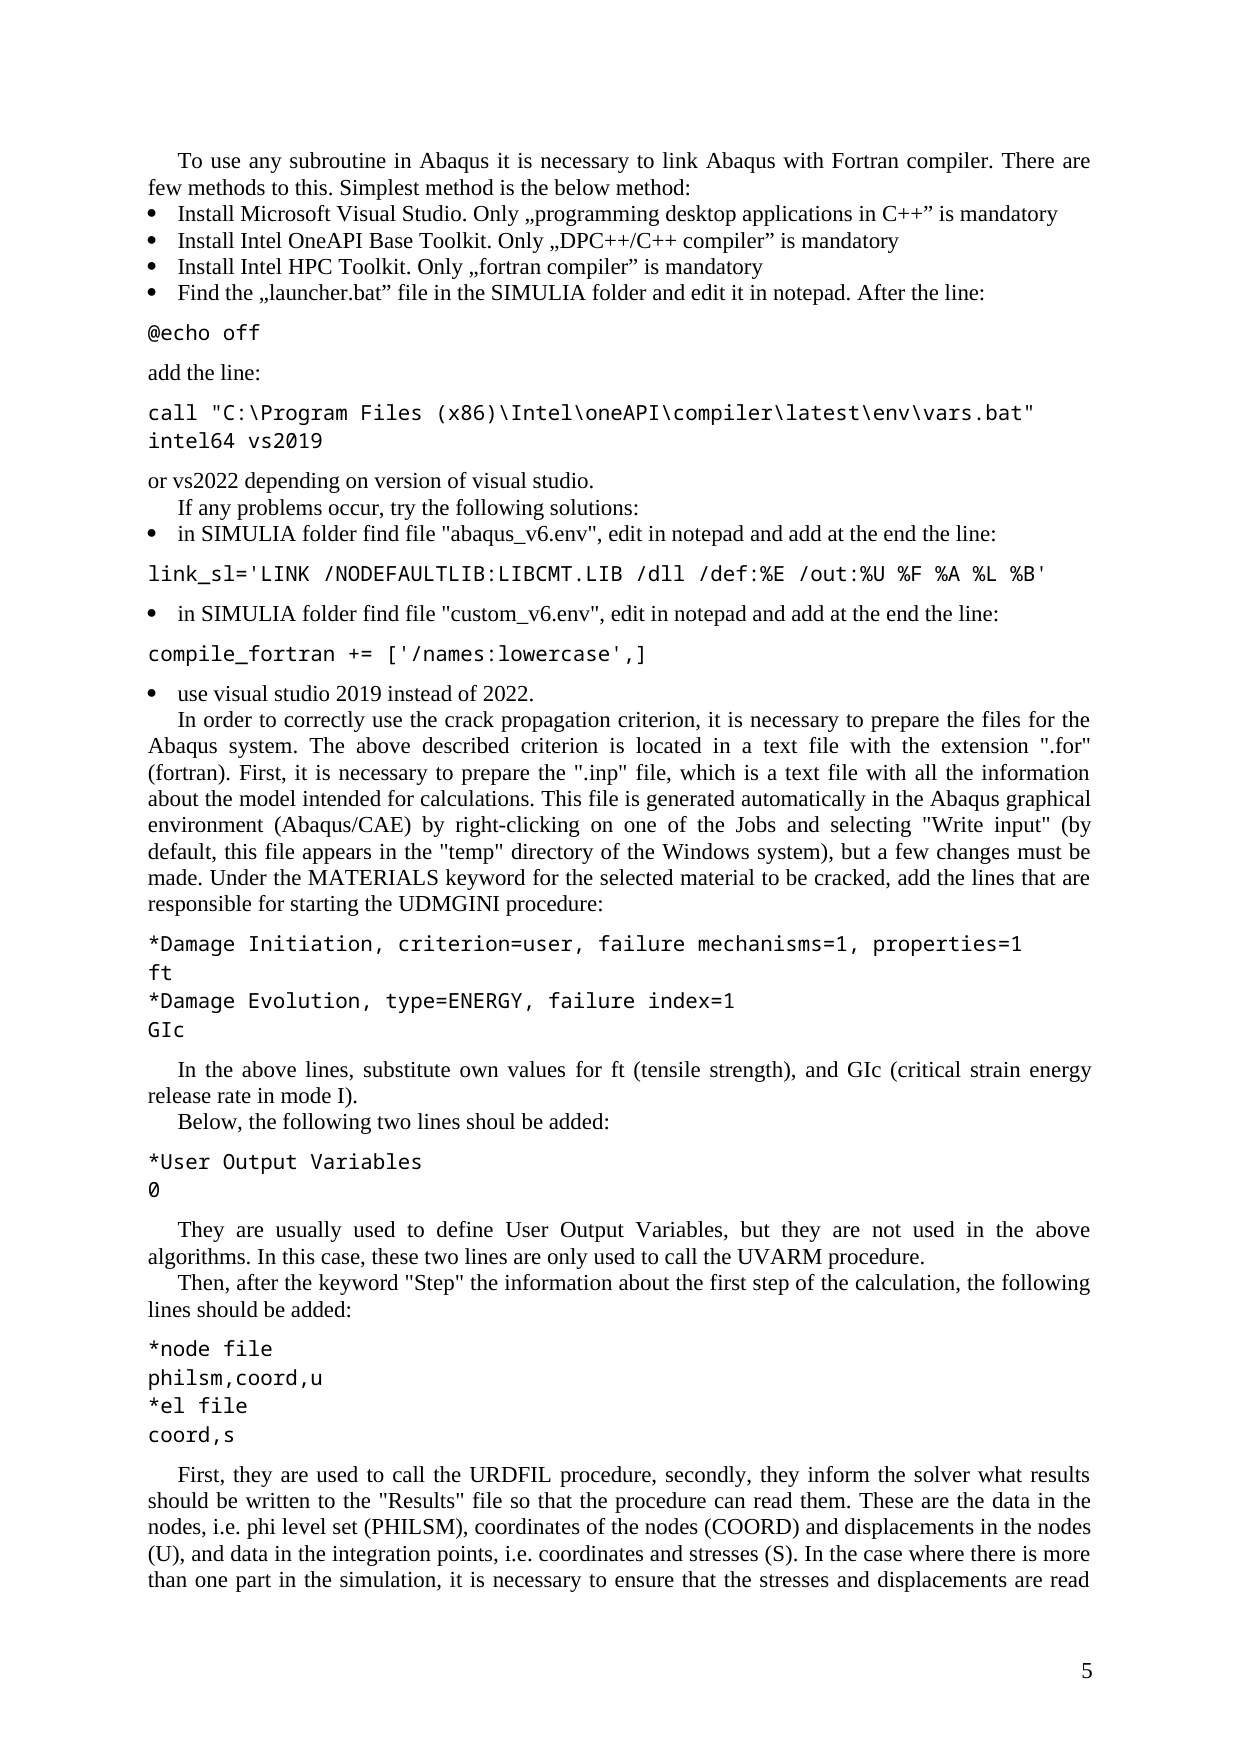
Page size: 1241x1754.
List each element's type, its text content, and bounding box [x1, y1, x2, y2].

text *el file [148, 1391, 1093, 1420]
text Find the „launcher.bat” file in the SIMULIA folder and edit it in notepad. After the line: [148, 279, 1093, 306]
text To use any subroutine in Abaqus it is necessary to link Abaqus with Fortran compiler. There are few methods to this. Simplest method is the below method: [148, 148, 1093, 200]
text If any problems occur, try the following solutions: [148, 494, 1093, 520]
text *Damage Initiation, criterion=user, failure mechanisms=1, properties=1 [148, 929, 1093, 958]
text @echo off [148, 318, 1093, 347]
text *User Output Variables [148, 1147, 1093, 1176]
text in SIMULIA folder find file "abaqus_v6.env", edit in notepad and add at the end the line: [148, 520, 1093, 546]
text ft [148, 958, 1093, 986]
text call "C:\Program Files (x86)\Intel\oneAPI\compiler\latest\env\vars.bat" intel64 vs2019 [148, 398, 1093, 455]
text link_sl='LINK /NODEFAULTLIB:LIBCMT.LIB /dll /def:%E /out:%U %F %A %L %B' [148, 559, 1093, 587]
text 0 [148, 1176, 1093, 1204]
list Install Intel OneAPI Base Toolkit. Only „DPC++/C++ compiler” is mandatory [148, 227, 1093, 253]
text philsm,coord,u [148, 1363, 1093, 1391]
text They are usually used to define User Output Variables, but they are not used in the above algorithms. In this case, these two lines are only used to call the UVARM procedure. [148, 1217, 1093, 1269]
text In the above lines, substitute own values ​​for ft (tensile strength), and GIc (critical strain energy release rate in mode I). [148, 1056, 1093, 1108]
text use visual studio 2019 instead of 2022. [148, 680, 1093, 706]
text add the line: [148, 359, 1093, 386]
text *Damage Evolution, type=ENERGY, failure index=1 [148, 986, 1093, 1015]
text *node file [148, 1334, 1093, 1363]
list Install Microsoft Visual Studio. Only „programming desktop applications in C++” is mandatory [148, 200, 1093, 227]
text or vs2022 depending on version of visual studio. [148, 467, 1093, 494]
text Then, after the keyword "Step" the information about the first step of the calculation, the following lines should be added: [148, 1269, 1093, 1322]
text coord,s [148, 1420, 1093, 1448]
text GIc [148, 1015, 1093, 1043]
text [148, 1461, 1093, 1592]
text compile_fortran += ['/names:lowercase',] [148, 639, 1093, 667]
text in SIMULIA folder find file "custom_v6.env", edit in notepad and add at the end the line: [148, 600, 1093, 626]
text Install Intel HPC Toolkit. Only „fortran compiler” is mandatory [148, 253, 1093, 279]
text Below, the following two lines shoul be added: [148, 1108, 1093, 1135]
text In order to correctly use the crack propagation criterion, it is necessary to prepare the files for the Abaqus system. The above described criterion is located in a text file with the extension ".for" (fortran). First, it is necessary to prepare the ".inp" file, which is a text file with all the information about the model intended for calculations. This file is generated automatically in the Abaqus graphical environment (Abaqus/CAE) by right-clicking on one of the Jobs and selecting "Write input" (by default, this file appears in the "temp" directory of the Windows system), but a few changes must be made. Under the MATERIALS keyword for the selected material to be cracked, add the lines that are responsible for starting the UDMGINI procedure: [148, 706, 1093, 917]
